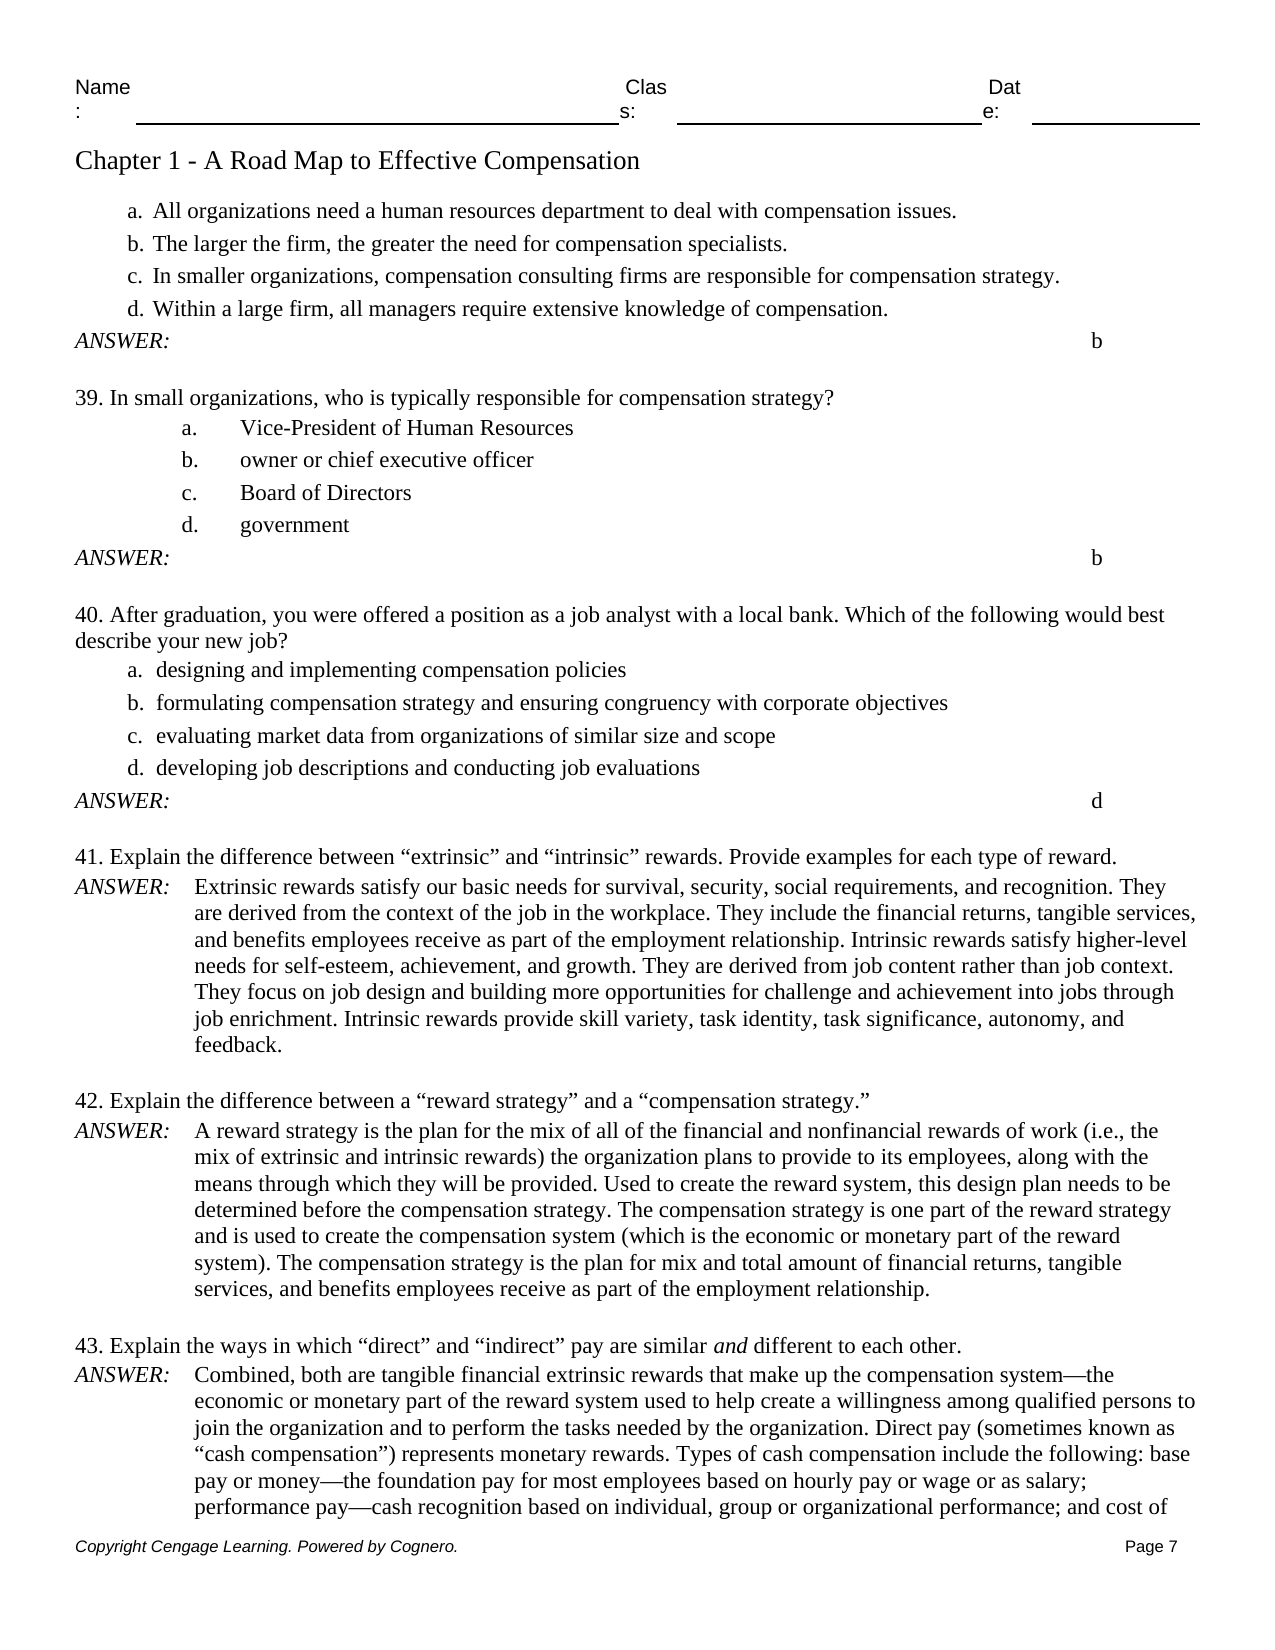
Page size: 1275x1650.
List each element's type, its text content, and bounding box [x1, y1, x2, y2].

table_header 40. After graduation, you were offered a position as a job analyst with a local bank. Which of the following would best describe your new job? [75, 601, 1200, 816]
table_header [75, 194, 1200, 357]
table_header 41. Explain the difference between “extrinsic” and “intrinsic” rewards. Provide examples for each type of reward. [75, 844, 1200, 1061]
table_header 42. Explain the difference between a “reward strategy” and a “compensation strategy.” [75, 1088, 1200, 1305]
table_header 39. In small organizations, who is typically responsible for compensation strategy? [75, 384, 1200, 574]
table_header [75, 1332, 1200, 1522]
